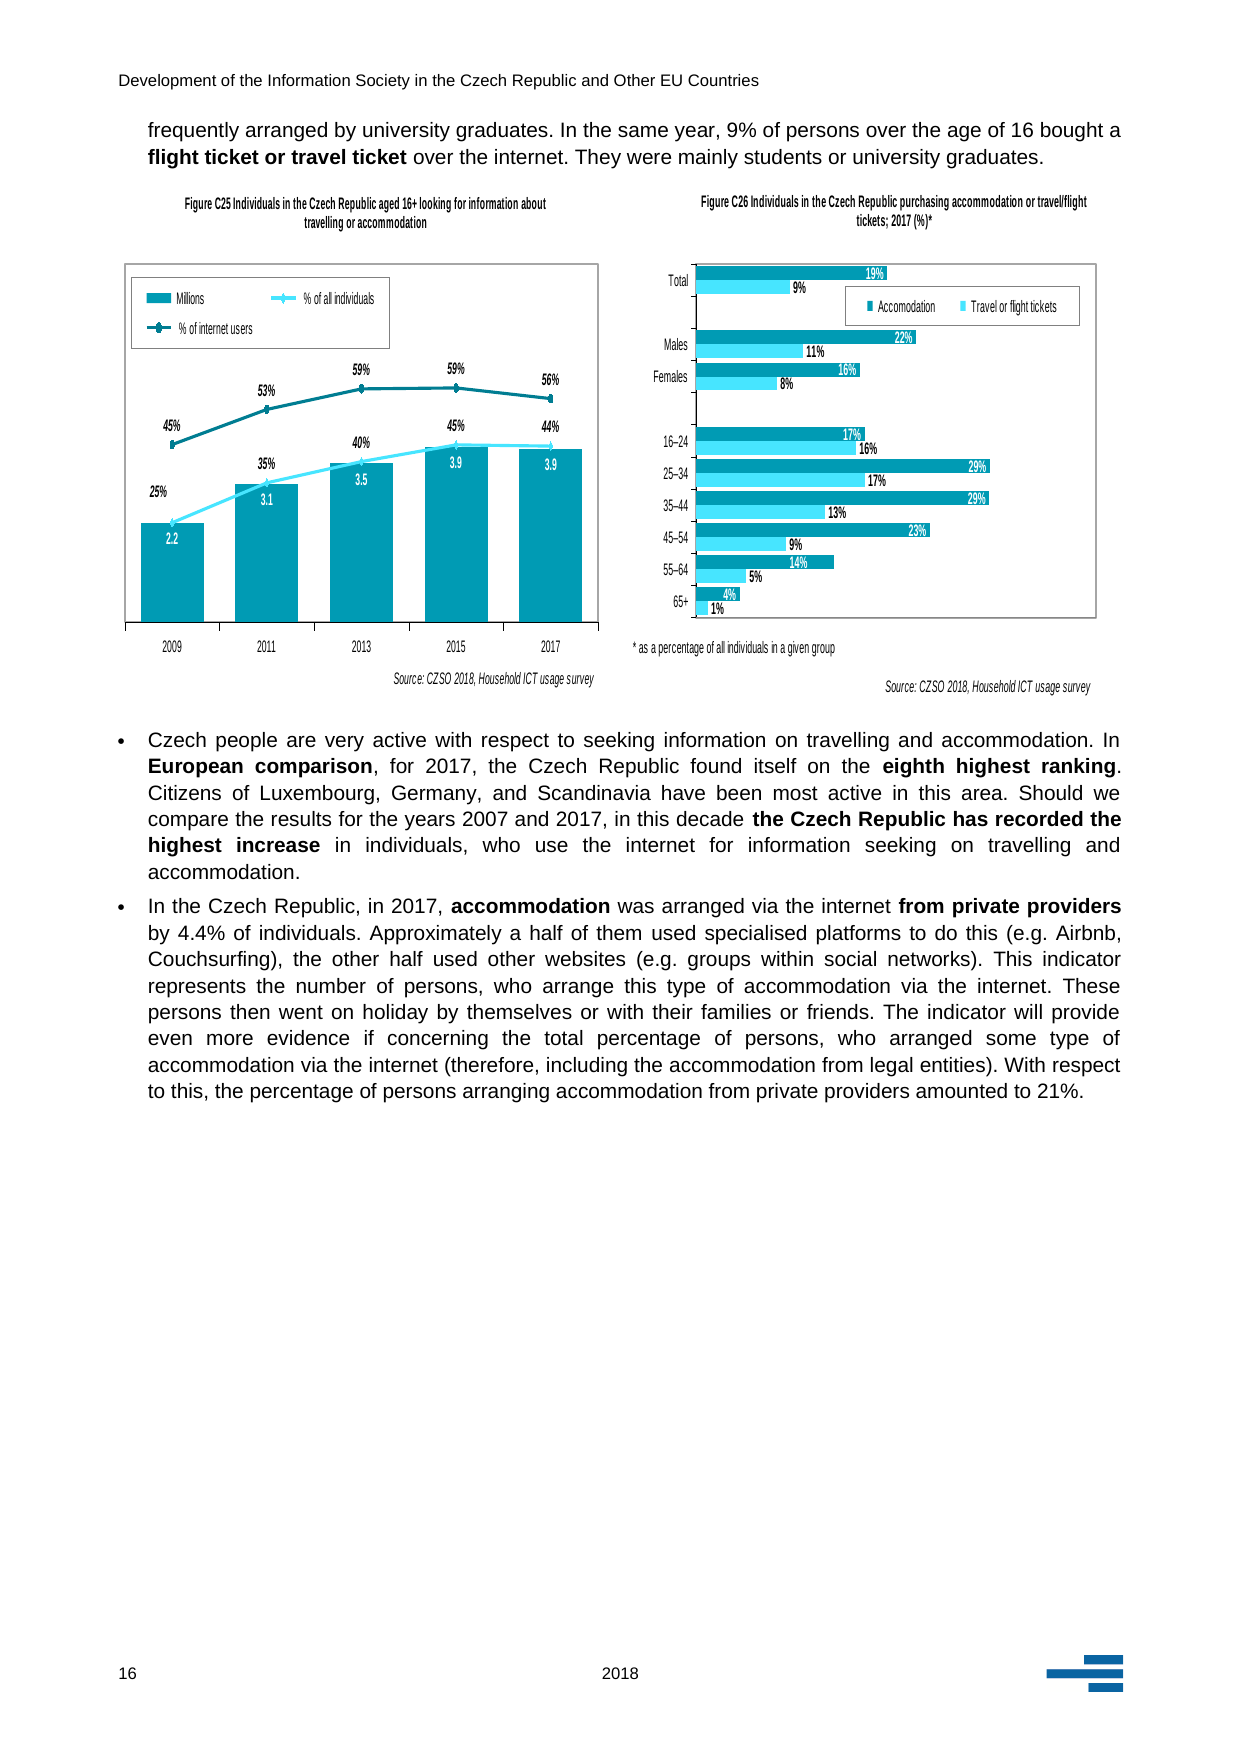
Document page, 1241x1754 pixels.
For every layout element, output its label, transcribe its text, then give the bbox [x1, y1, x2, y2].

list In the Czech Republic, in 2017, accommodation was arranged via the internet from private providers by 4.4% of individuals. Approximately a half of them used specialised platforms to do this (e.g. Airbnb, Couchsurfing), the other half used other websites (e.g. groups within social networks). This indicator represents the number of persons, who arrange this type of accommodation via the internet. These persons then went on holiday by themselves or with their families or friends. The indicator will provide even more evidence if concerning the total percentage of persons, who arranged some type of accommodation via the internet (therefore, including the accommodation from legal entities). With respect to this, the percentage of persons arranging accommodation from private providers amounted to 21%. [118, 894, 1122, 1103]
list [118, 118, 1122, 168]
list Czech people are very active with respect to seeking information on travelling and accommodation. In European comparison, for 2017, the Czech Republic found itself on the eighth highest ranking. Citizens of Luxembourg, Germany, and Scandinavia have been most active in this area. Should we compare the results for the years 2007 and 2017, in this decade the Czech Republic has recorded the highest increase in individuals, who use the internet for information seeking on travelling and accommodation. [118, 728, 1122, 884]
picture [1046, 1655, 1124, 1692]
